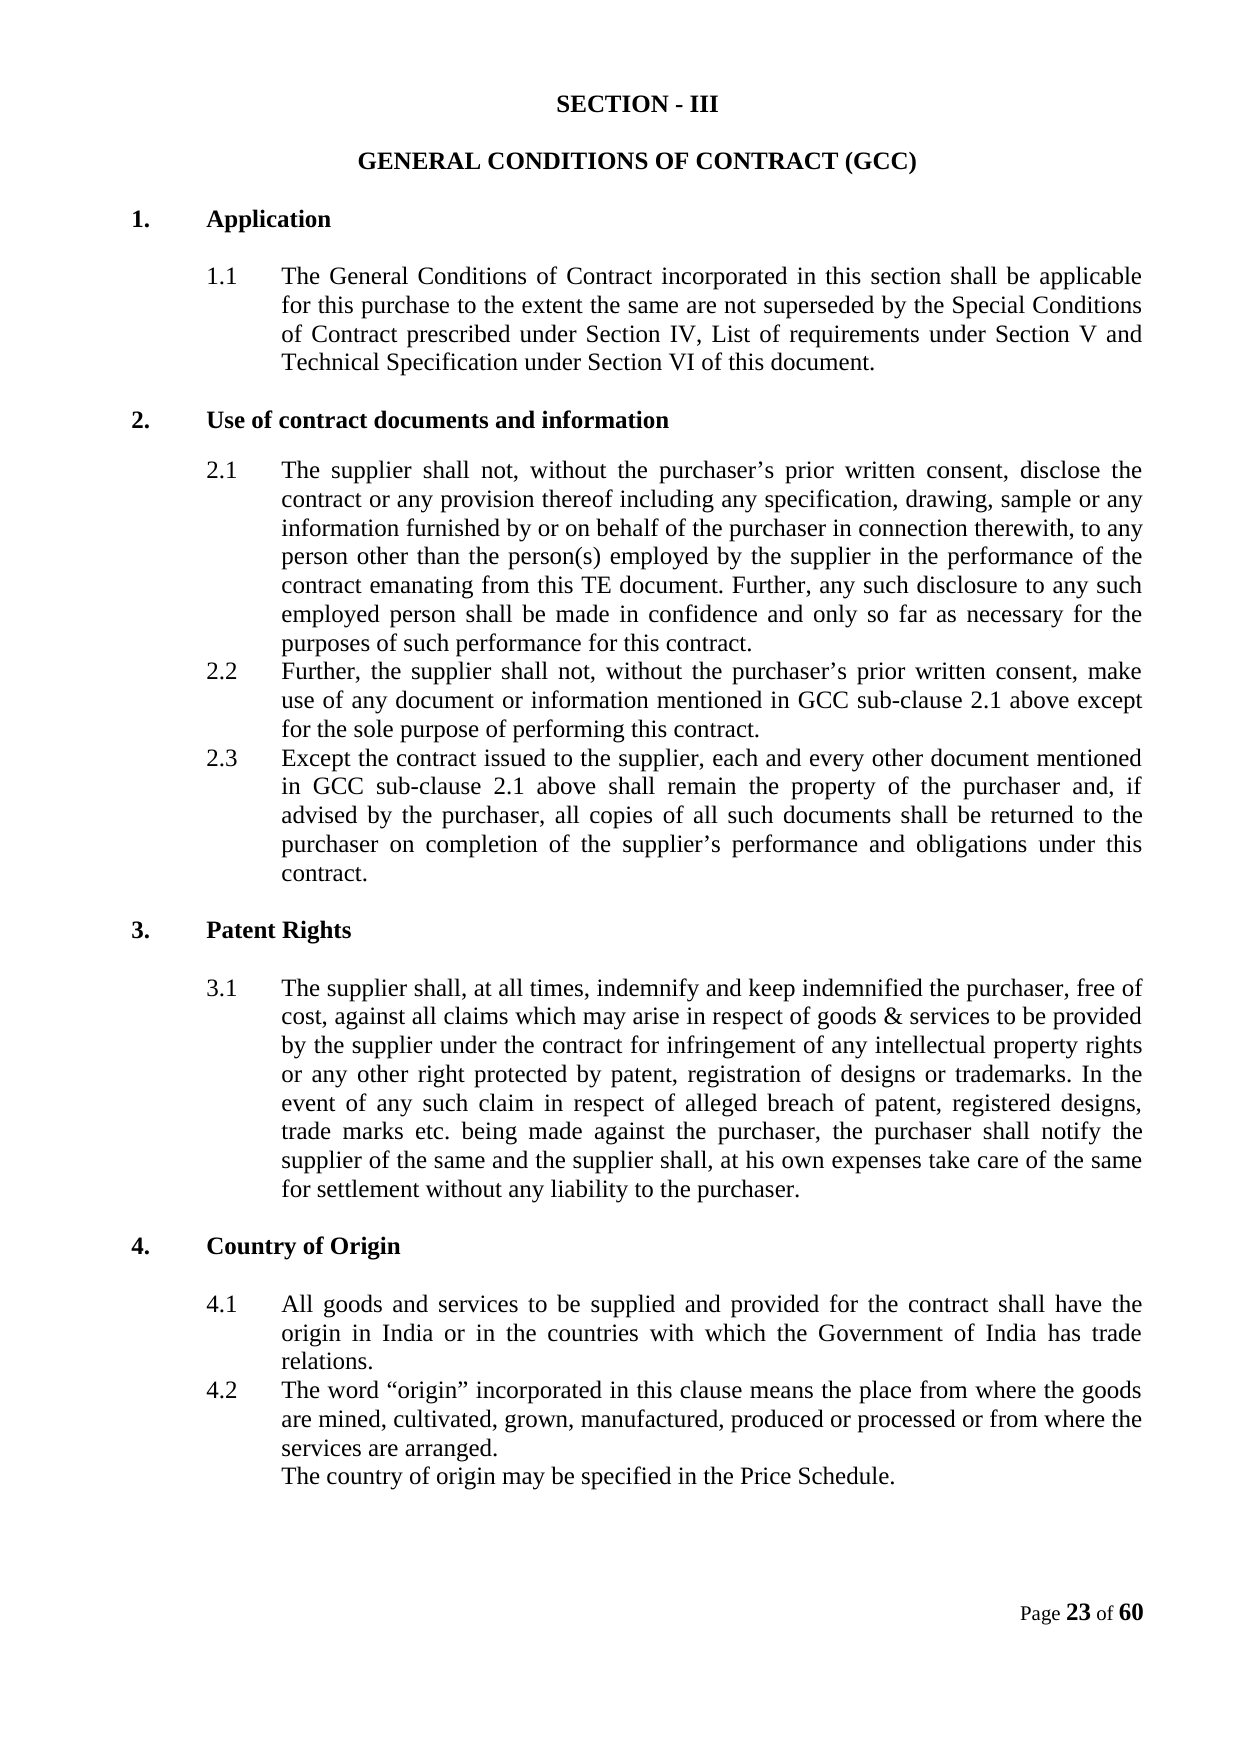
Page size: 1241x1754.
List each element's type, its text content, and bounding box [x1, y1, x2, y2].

text 3.1 The supplier shall, at all times, indemnify and keep indemnified the purchaser, free of cost, against all claims which may arise in respect of goods & services to be provided by the supplier under the contract for infringement of any intellectual property rights or any other right protected by patent, registration of designs or trademarks. In the event of any such claim in respect of alleged breach of patent, registered designs, trade marks etc. being made against the purchaser, the purchaser shall notify the supplier of the same and the supplier shall, at his own expenses take care of the same for settlement without any liability to the purchaser. [206, 973, 1143, 1203]
text SECTION - III [131, 89, 1143, 117]
text 1. Application [131, 204, 1143, 232]
list The country of origin may be specified in the Price Schedule. [206, 1461, 1143, 1490]
text 4.2 The word “origin” incorporated in this clause means the place from where the goods are mined, cultivated, grown, manufactured, produced or processed or from where the services are arranged. [206, 1375, 1143, 1461]
text 2. Use of contract documents and information [131, 405, 1143, 434]
text 2.2 Further, the supplier shall not, without the purchaser’s prior written consent, make use of any document or information mentioned in GCC sub-clause 2.1 above except for the sole purpose of performing this contract. [206, 656, 1143, 743]
text 4.1 All goods and services to be supplied and provided for the contract shall have the origin in or in the countries with which the Government of India has trade relations. [206, 1289, 1143, 1375]
text 3. Patent Rights [131, 915, 1143, 944]
text 2.1 The supplier shall not, without the purchaser’s prior written consent, disclose the contract or any provision thereof including any specification, drawing, sample or any information furnished by or on behalf of the purchaser in connection therewith, to any person other than the person(s) employed by the supplier in the performance of the contract emanating from this TE document. Further, any such disclosure to any such employed person shall be made in confidence and only so far as necessary for the purposes of such performance for this contract. [206, 455, 1143, 656]
text 2.3 Except the contract issued to the supplier, each and every other document mentioned in GCC sub-clause 2.1 above shall remain the property of the purchaser and, if advised by the purchaser, all copies of all such documents shall be returned to the purchaser on completion of the supplier’s performance and obligations under this contract. [206, 743, 1143, 886]
text 4. Country of Origin [131, 1231, 1143, 1260]
text GENERAL CONDITIONS OF CONTRACT (GCC) [131, 146, 1143, 175]
text 1.1 The General Conditions of Contract incorporated in this section shall be applicable for this purchase to the extent the same are not superseded by the Special Conditions of Contract prescribed under Section IV, List of requirements under Section V and Technical Specification under Section VI of this document. [206, 261, 1143, 376]
